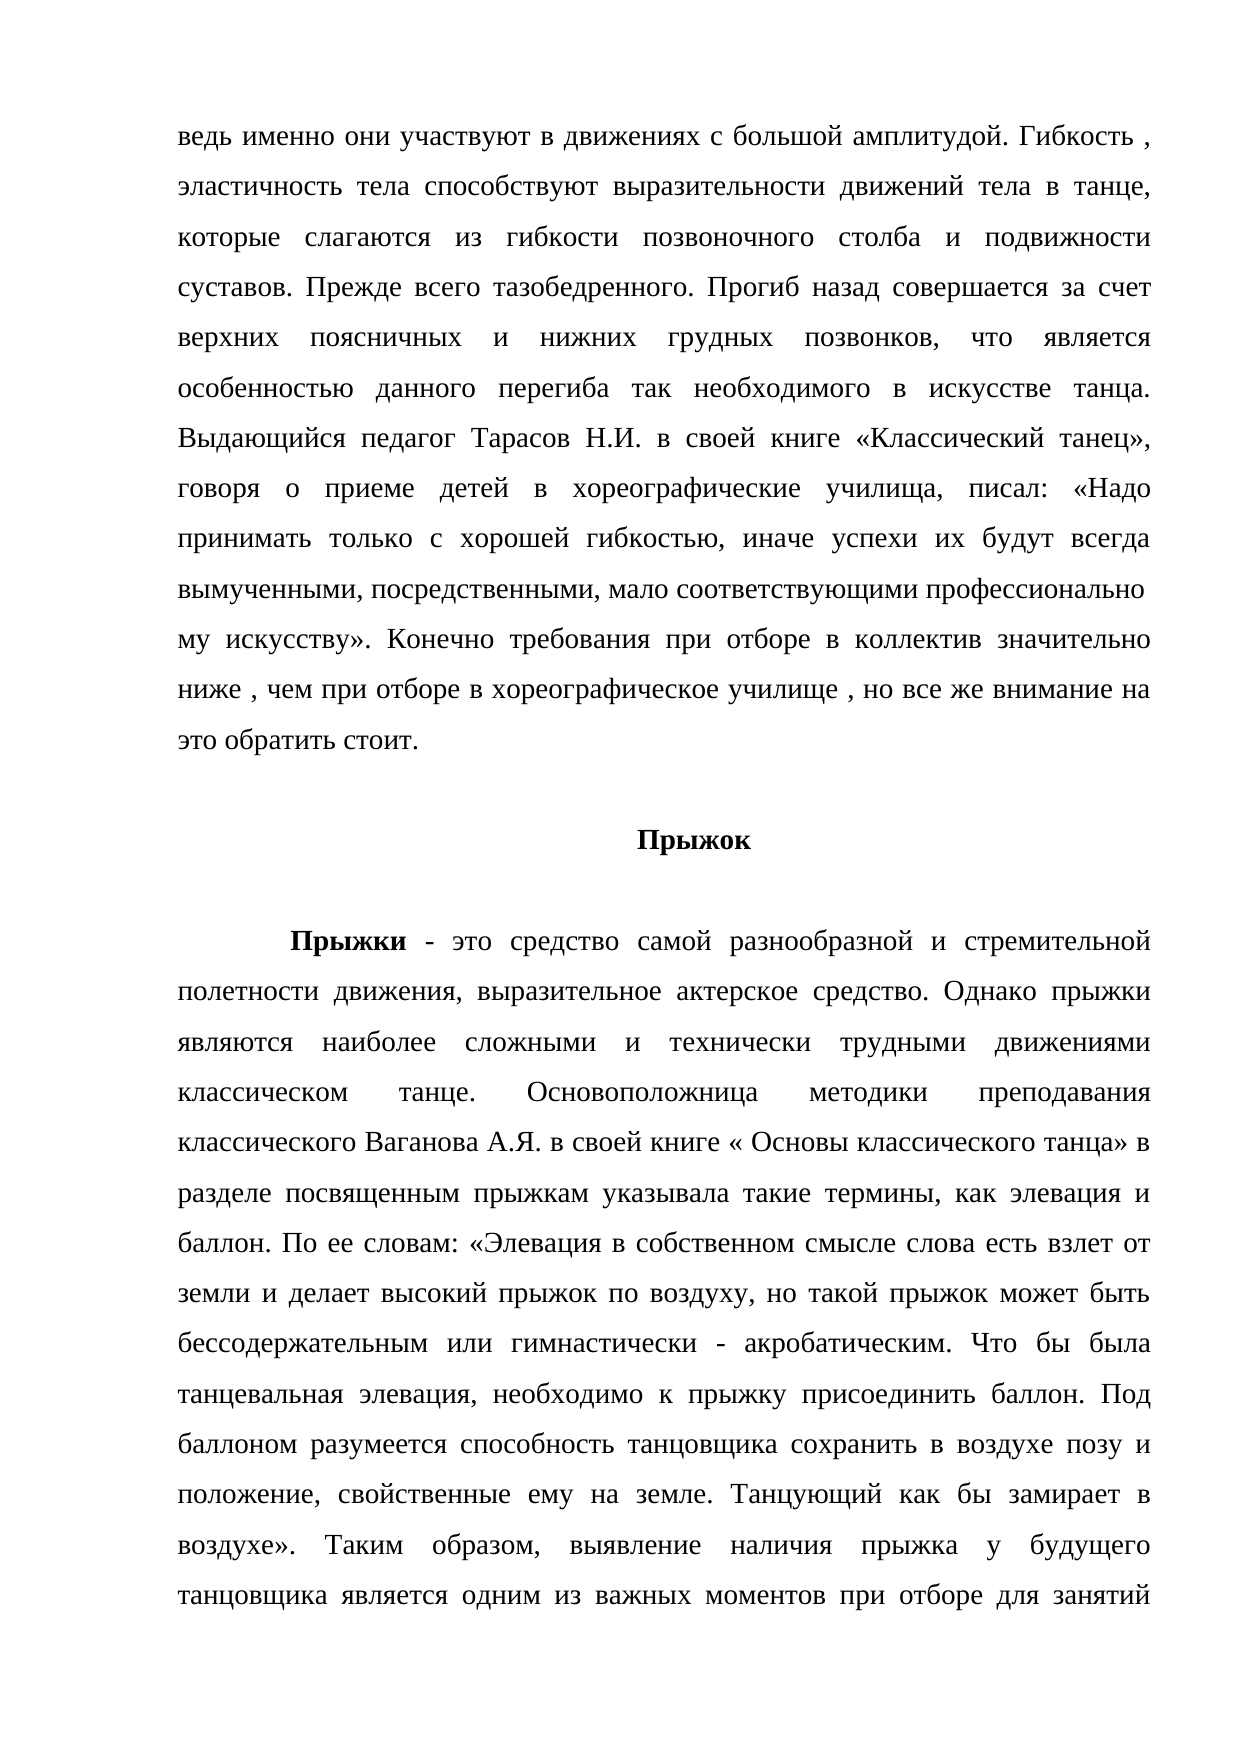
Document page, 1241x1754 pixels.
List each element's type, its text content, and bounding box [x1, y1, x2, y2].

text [177, 923, 1152, 1611]
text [177, 118, 1152, 755]
text Прыжок [177, 822, 1152, 856]
